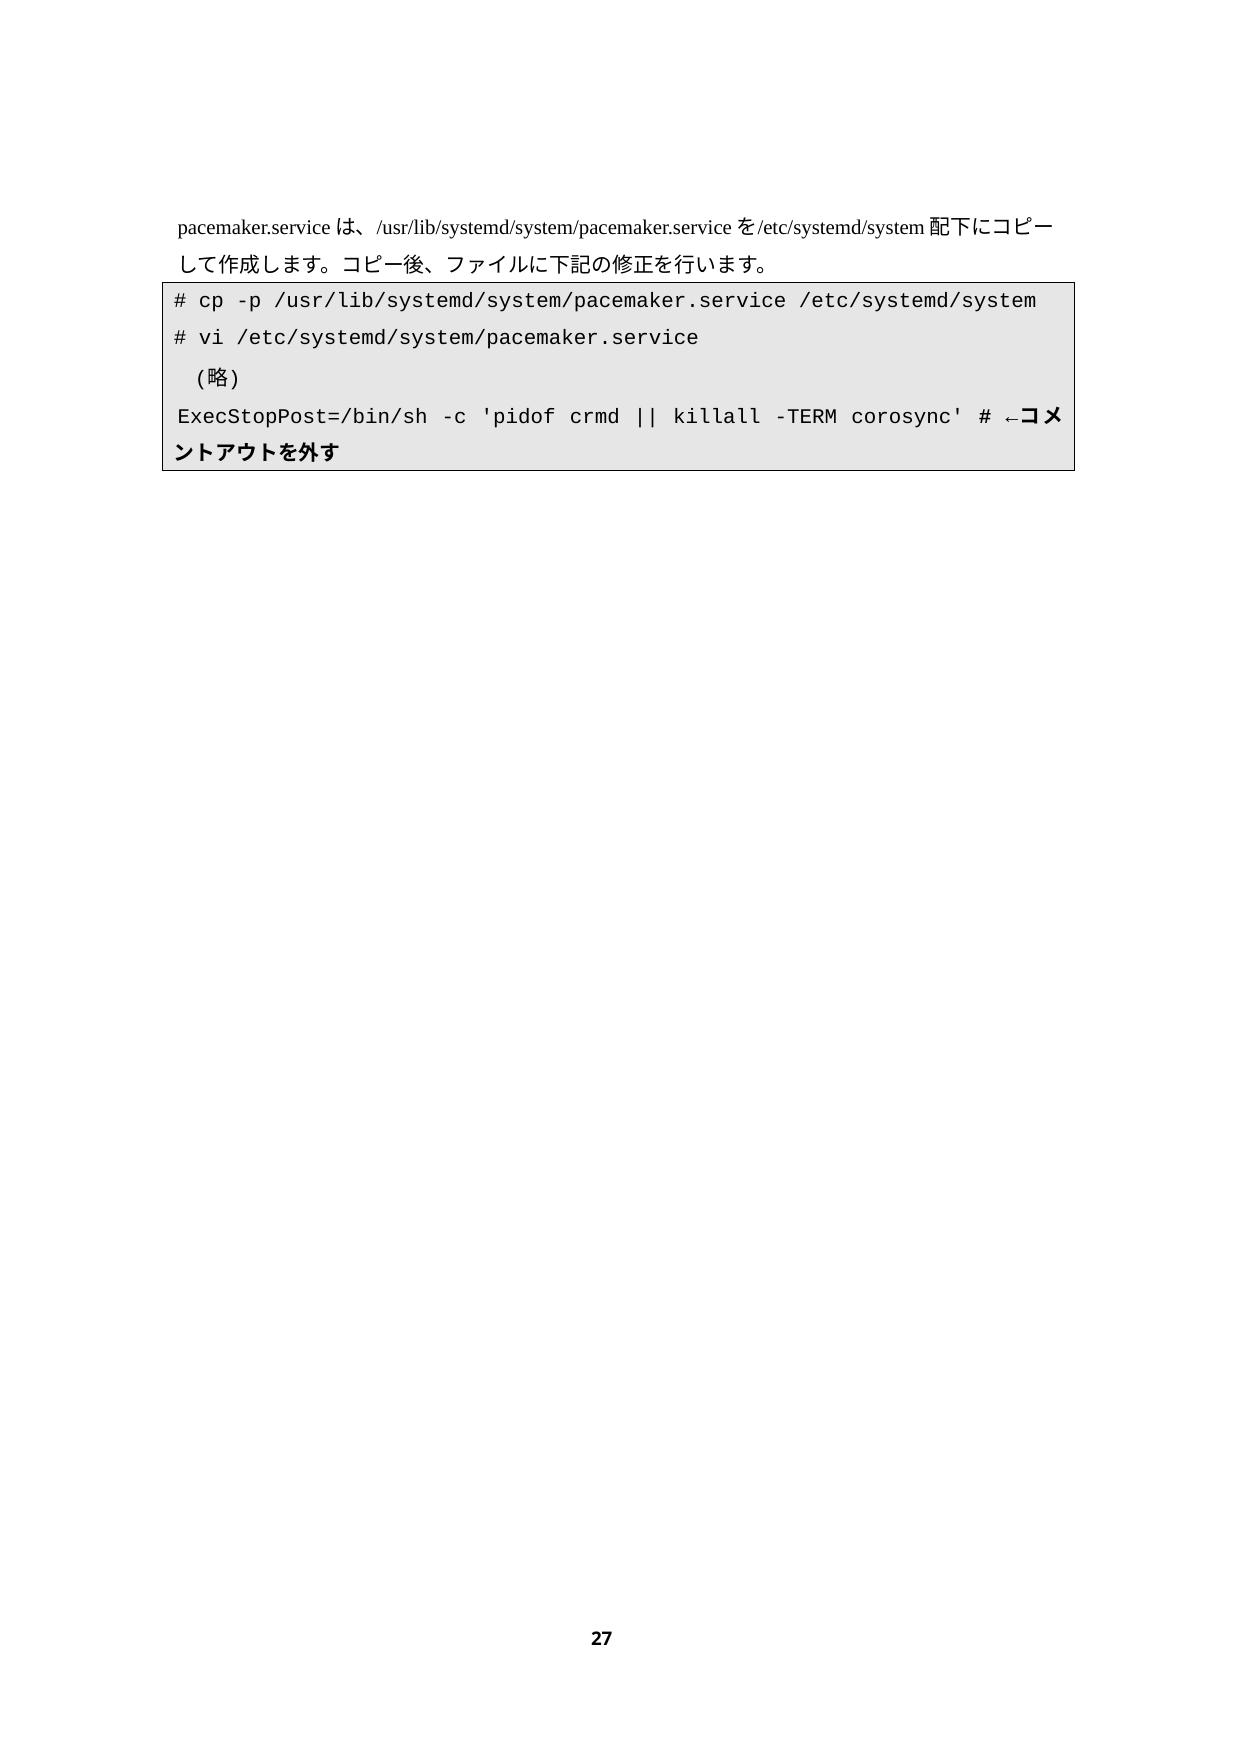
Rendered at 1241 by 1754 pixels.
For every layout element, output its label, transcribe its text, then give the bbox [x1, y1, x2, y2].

table_header # cp -p /usr/lib/systemd/system/pacemaker.service /etc/systemd/system # vi /etc/systemd/system/pacemaker.service (略) ExecStopPost=/bin/sh -c 'pidof crmd || killall -TERM corosync' # ←コメントアウトを外す [163, 283, 1074, 470]
text pacemaker.serviceは、/usr/lib/systemd/system/pacemaker.serviceを/etc/systemd/system配下にコピーして作成します。コピー後、ファイルに下記の修正を行います。 [177, 207, 1054, 282]
